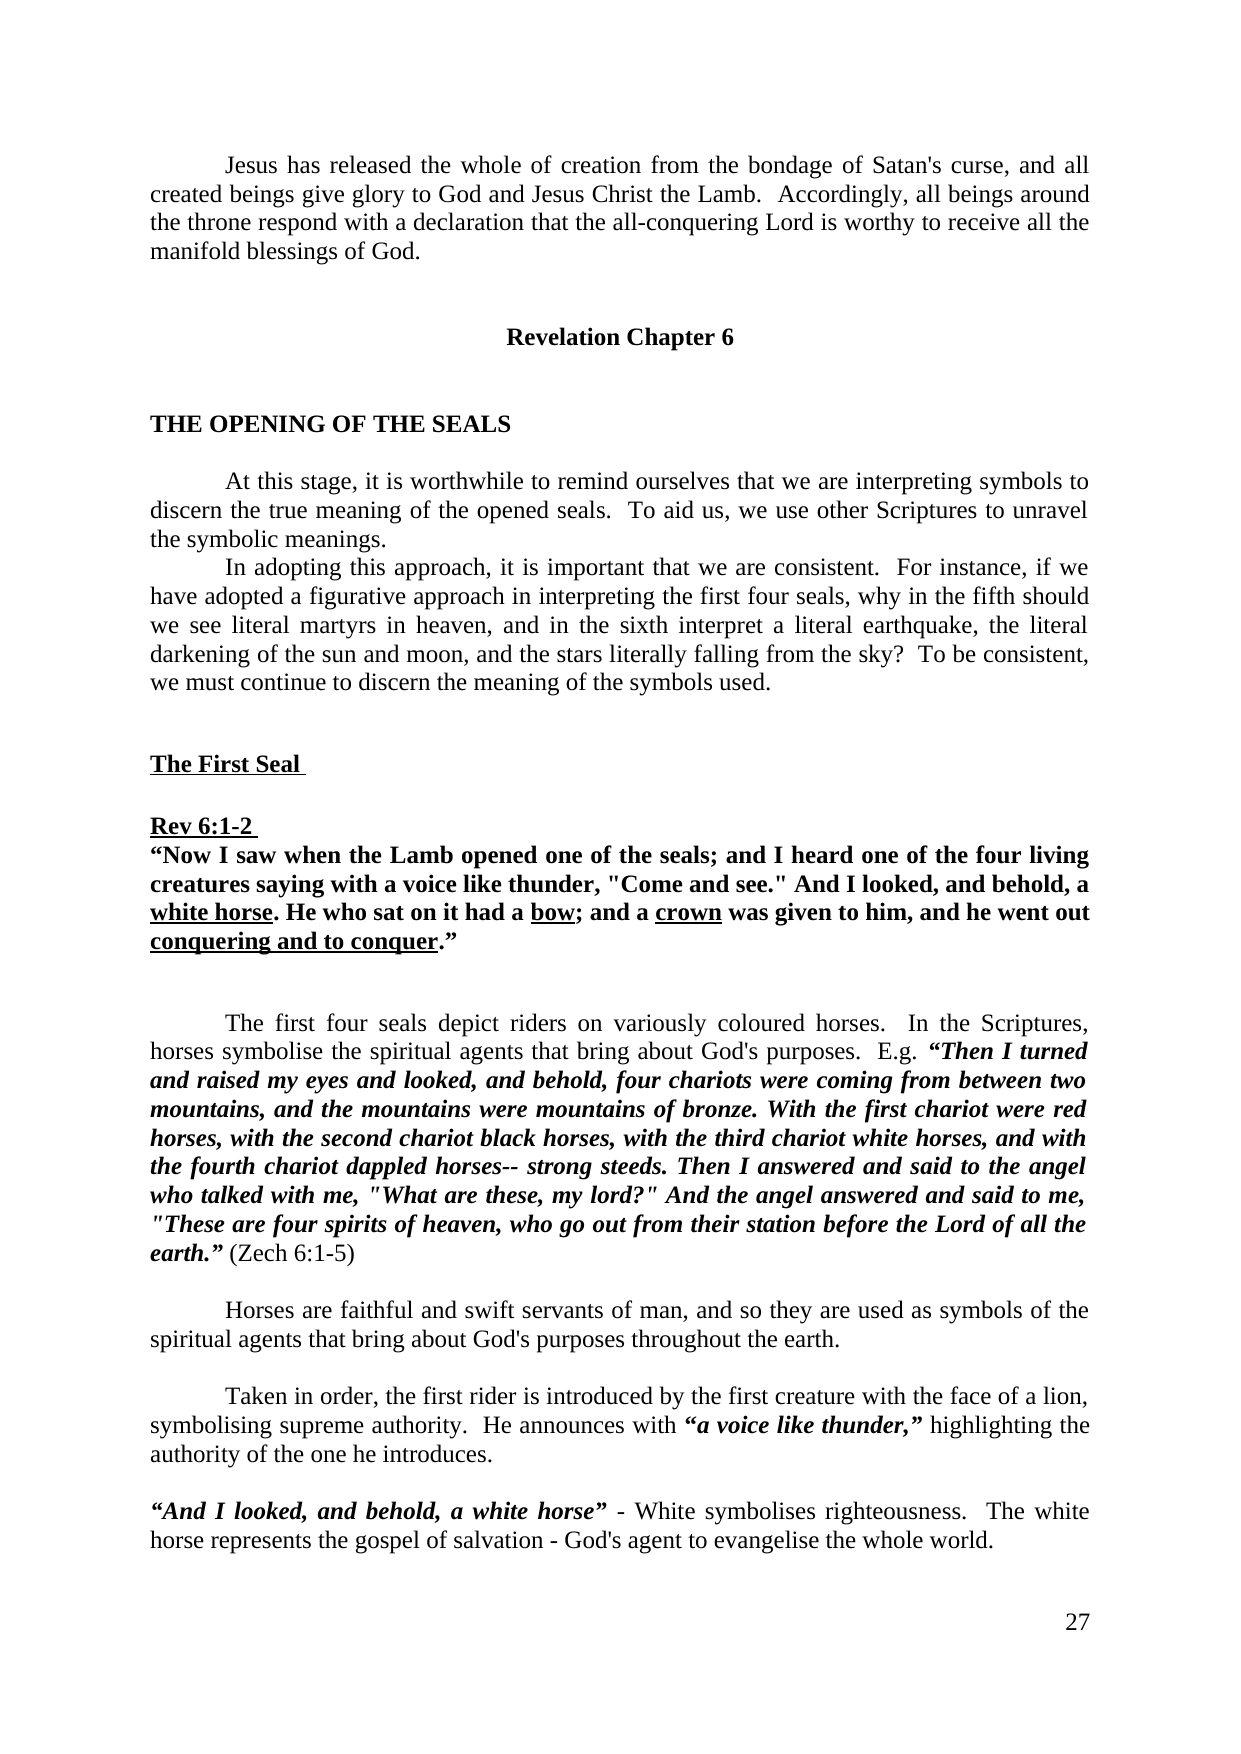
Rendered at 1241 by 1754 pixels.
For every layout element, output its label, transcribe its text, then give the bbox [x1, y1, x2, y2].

text “And I looked, and behold, a white horse” - White symbolises righteousness. The white horse represents the gospel of salvation - God's agent to evangelise the whole world. [150, 1496, 1090, 1554]
text Taken in order, the first rider is introduced by the first creature with the face of a lion, symbolising supreme authority. He announces with “a voice like thunder,” highlighting the authority of the one he introduces. [150, 1381, 1090, 1468]
text Horses are faithful and swift servants of man, and so they are used as symbols of the spiritual agents that bring about God's purposes throughout the earth. [150, 1295, 1090, 1353]
text The first four seals depict riders on variously coloured horses. In the Scriptures, horses symbolise the spiritual agents that bring about God's purposes. E.g. “Then I turned and raised my eyes and looked, and behold, four chariots were coming from between two mountains, and the mountains were mountains of bronze. With the first chariot were red horses, with the second chariot black horses, with the third chariot white horses, and with the fourth chariot dappled horses-- strong steeds. Then I answered and said to the angel who talked with me, "What are these, my lord?" And the angel answered and said to me, "These are four spirits of heaven, who go out from their station before the Lord of all the earth.” (Zech 6:1-5) [150, 1008, 1090, 1266]
text The First Seal [150, 749, 1090, 778]
text THE OPENING OF THE SEALS [150, 409, 1090, 437]
text Rev 6:1-2 [150, 811, 1090, 840]
text In adopting this approach, it is important that we are consistent. For instance, if we have adopted a figurative approach in interpreting the first four seals, why in the fifth should we see literal martyrs in heaven, and in the sixth interpret a literal earthquake, the literal darkening of the sun and moon, and the stars literally falling from the sky? To be consistent, we must continue to discern the meaning of the symbols used. [150, 552, 1090, 696]
text Revelation Chapter 6 [150, 322, 1090, 351]
text “Now I saw when the Lamb opened one of the seals; and I heard one of the four living creatures saying with a voice like thunder, "Come and see." And I looked, and behold, a white horse. He who sat on it had a bow; and a crown was given to him, and he went out conquering and to conquer.” [150, 840, 1090, 955]
text At this stage, it is worthwhile to remind ourselves that we are interpreting symbols to discern the true meaning of the opened seals. To aid us, we use other Scriptures to unravel the symbolic meanings. [150, 466, 1090, 552]
text Jesus has released the whole of creation from the bondage of Satan's curse, and all created beings give glory to God and Jesus Christ the Lamb. Accordingly, all beings around the throne respond with a declaration that the all-conquering Lord is worthy to receive all the manifold blessings of God. [150, 150, 1090, 265]
